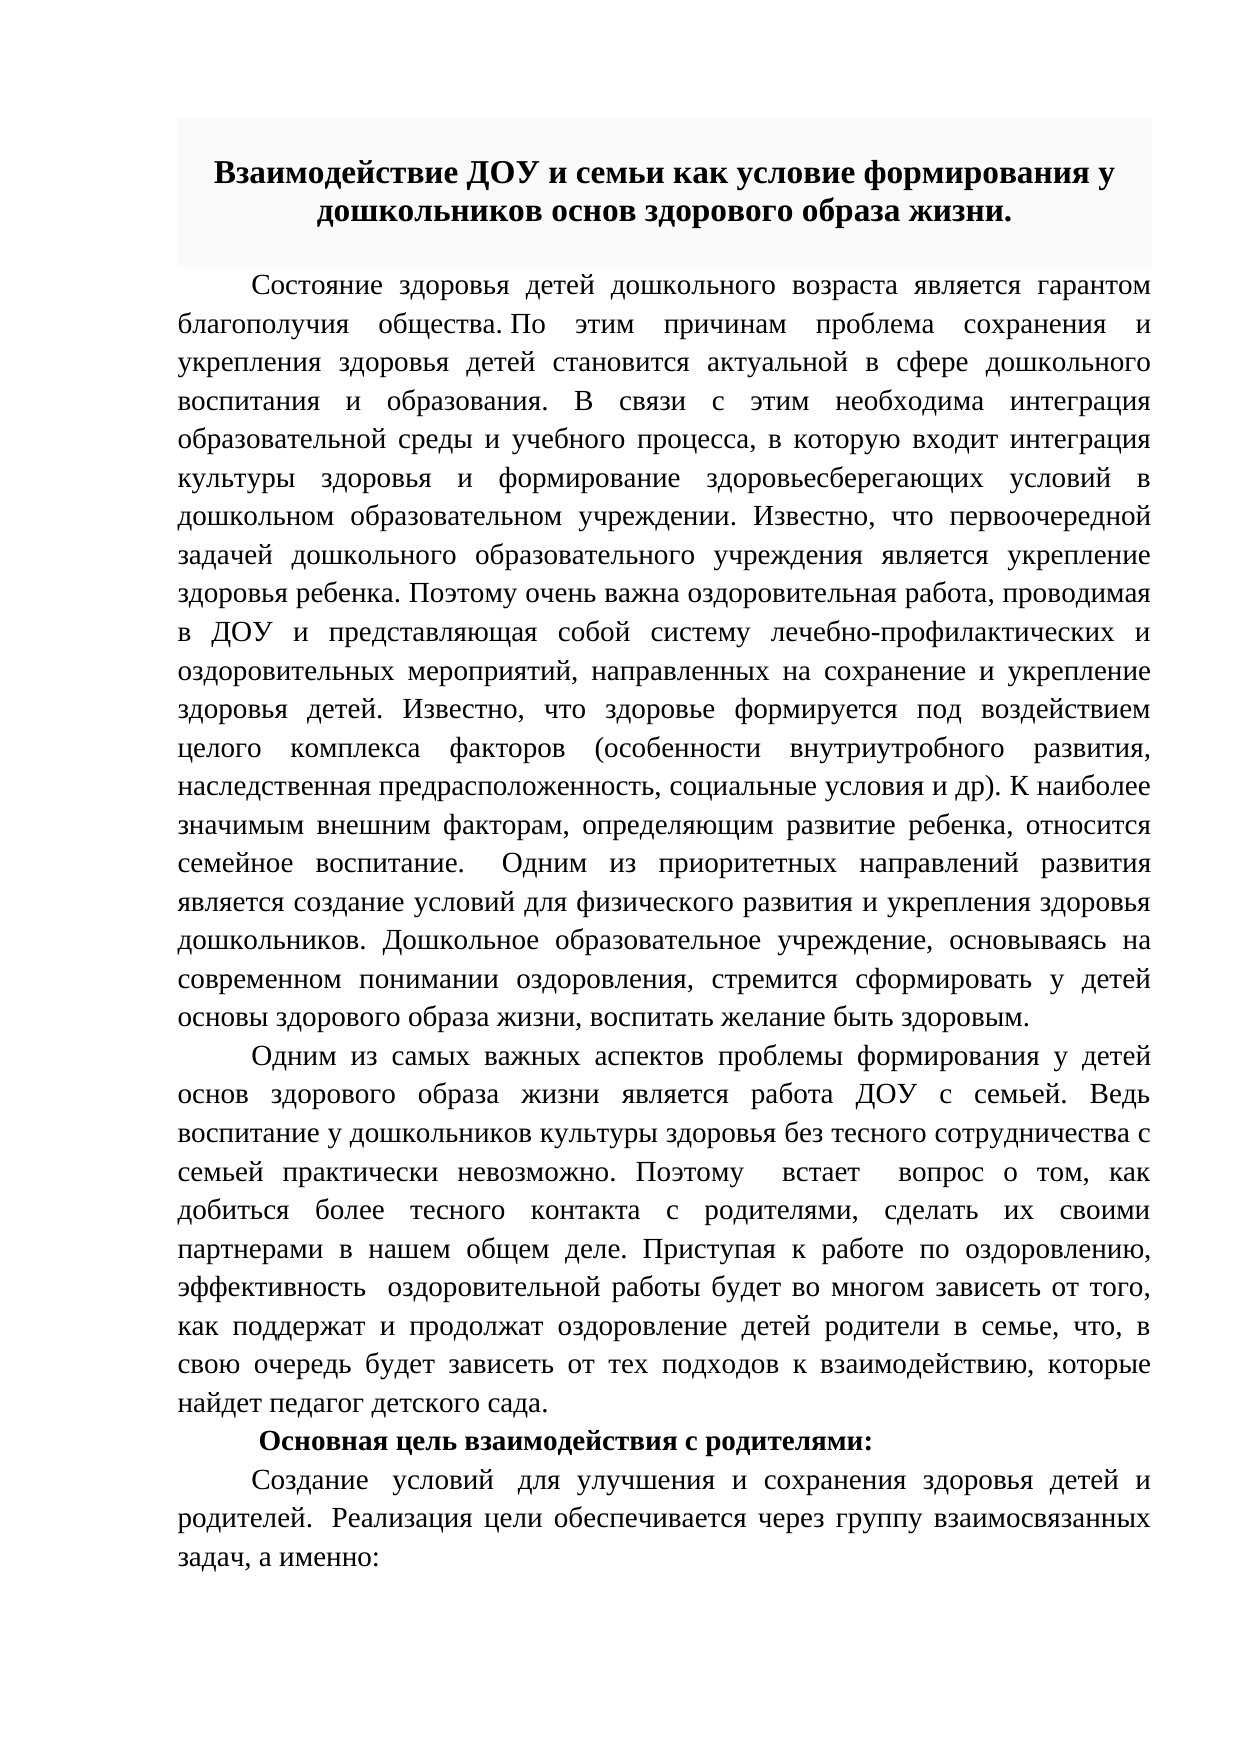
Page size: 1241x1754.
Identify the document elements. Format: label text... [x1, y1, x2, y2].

text Одним из самых важных аспектов проблемы формирования у детей основ здорового образа жизни является работа ДОУ с семьей. Ведь воспитание у дошкольников культуры здоровья без тесного сотрудничества с семьей практически невозможно. Поэтому встает вопрос о том, как добиться более тесного контакта с родителями, сделать их своими партнерами в нашем общем деле. Приступая к работе по оздоровлению, эффективность оздоровительной работы будет во многом зависеть от того, как поддержат и продолжат оздоровление детей родители в семье, что, в свою очередь будет зависеть от тех подходов к взаимодействию, которые найдет педагог детского сада. [177, 1038, 1152, 1418]
text Основная цель взаимодействия с родителями: [177, 1423, 1152, 1457]
text Состояние здоровья детей дошкольного возраста является гарантом благополучия общества. По этим причинам проблема сохранения и укрепления здоровья детей становится актуальной в сфере дошкольного воспитания и образования. В связи с этим необходима интеграция образовательной среды и учебного процесса, в которую входит интеграция культуры здоровья и формирование здоровьесберегающих условий в дошкольном образовательном учреждении. Известно, что первоочередной задачей дошкольного образовательного учреждения является укрепление здоровья ребенка. Поэтому очень важна оздоровительная работа, проводимая в ДОУ и представляющая собой систему лечебно-профилактических и оздоровительных мероприятий, направленных на сохранение и укрепление здоровья детей. Известно, что здоровье формируется под воздействием целого комплекса факторов (особенности внутриутробного развития, наследственная предрасположенность, социальные условия и др). К наиболее значимым внешним факторам, определяющим развитие ребенка, относится семейное воспитание. Одним из приоритетных направлений развития является создание условий для физического развития и укрепления здоровья дошкольников. Дошкольное образовательное учреждение, основываясь на современном понимании оздоровления, стремится сформировать у детей основы здорового образа жизни, воспитать желание быть здоровым. [177, 267, 1152, 1033]
text Взаимодействие ДОУ и семьи как условие формирования у дошкольников основ здорового образа жизни. [177, 118, 1152, 229]
text Создание условий для улучшения и сохранения здоровья детей и родителей. Реализация цели обеспечивается через группу взаимосвязанных задач, а именно: [177, 1462, 1152, 1573]
